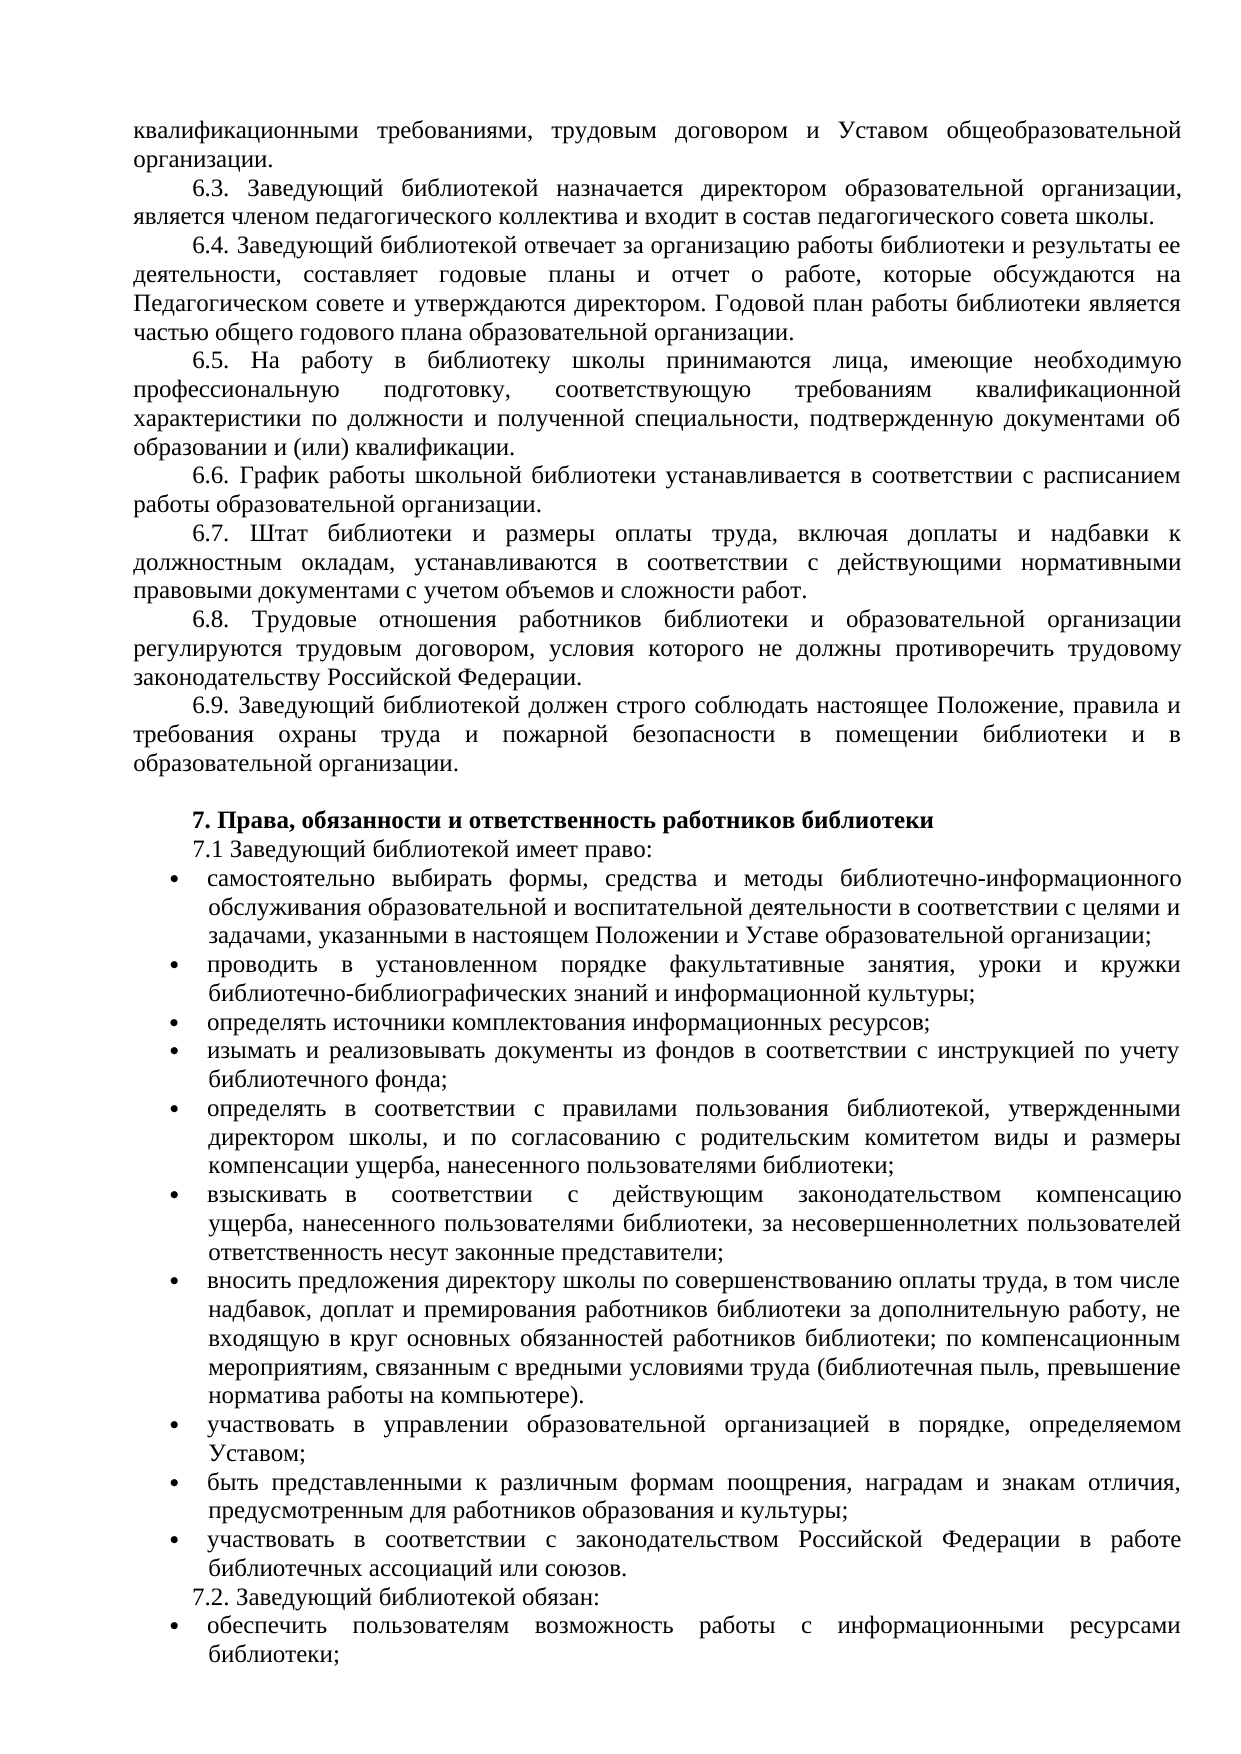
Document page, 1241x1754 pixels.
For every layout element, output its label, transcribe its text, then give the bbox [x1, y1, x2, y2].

list Заведующий библиотекой должен строго соблюдать настоящее Положение, правила и требования охраны труда и пожарной безопасности в помещении библиотеки и в образовательной организации. [133, 690, 1181, 777]
list Штат библиотеки и размеры оплаты труда, включая доплаты и надбавки к должностным окладам, устанавливаются в соответствии с действующими нормативными правовыми документами с учетом объемов и сложности работ. [133, 518, 1182, 604]
list взыскивать в соответствии с действующим законодательством компенсацию ущерба, нанесенного пользователями библиотеки, за несовершеннолетних пользователей ответственность несут законные представители; [171, 1179, 1182, 1266]
list Заведующий библиотекой отвечает за организацию работы библиотеки и результаты ее деятельности, составляет годовые планы и отчет о работе, которые обсуждаются на Педагогическом совете и утверждаются директором. Годовой план работы библиотеки является частью общего годового плана образовательной организации. [133, 230, 1181, 345]
subtitle Права, обязанности и ответственность работников библиотеки [192, 806, 1192, 834]
list участвовать в управлении образовательной организацией в порядке, определяемом Уставом; [171, 1409, 1182, 1467]
list определять в соответствии с правилами пользования библиотекой, утвержденными директором школы, и по согласованию с родительским комитетом виды и размеры компенсации ущерба, нанесенного пользователями библиотеки; [171, 1093, 1181, 1179]
list Заведующий библиотекой назначается директором образовательной организации, является членом педагогического коллектива и входит в состав педагогического совета школы. [133, 173, 1182, 230]
list вносить предложения директору школы по совершенствованию оплаты труда, в том числе надбавок, доплат и премирования работников библиотеки за дополнительную работу, не входящую в круг основных обязанностей работников библиотеки; по компенсационным мероприятиям, связанным с вредными условиями труда (библиотечная пыль, превышение норматива работы на компьютере). [171, 1266, 1181, 1409]
text квалификационными требованиями, трудовым договором и Уставом общеобразовательной организации. [133, 115, 1182, 173]
list участвовать в соответствии с законодательством Российской Федерации в работе библиотечных ассоциаций или союзов. [171, 1524, 1182, 1582]
list На работу в библиотеку школы принимаются лица, имеющие необходимую профессиональную подготовку, соответствующую требованиям квалификационной характеристики по должности и полученной специальности, подтвержденную документами об образовании и (или) квалификации. [133, 345, 1182, 460]
list проводить в установленном порядке факультативные занятия, уроки и кружки библиотечно-библиографических знаний и информационной культуры; [171, 949, 1181, 1007]
list обеспечить пользователям возможность работы с информационными ресурсами библиотеки; [171, 1611, 1181, 1668]
list Заведующий библиотекой обязан: [192, 1582, 1192, 1611]
list График работы школьной библиотеки устанавливается в соответствии с расписанием работы образовательной организации. [133, 460, 1181, 518]
list изымать и реализовывать документы из фондов в соответствии с инструкцией по учету библиотечного фонда; [171, 1036, 1181, 1093]
list Трудовые отношения работников библиотеки и образовательной организации регулируются трудовым договором, условия которого не должны противоречить трудовому законодательству Российской Федерации. [133, 604, 1182, 690]
text 7.1 Заведующий библиотекой имеет право: [192, 834, 1192, 863]
list определять источники комплектования информационных ресурсов; [170, 1007, 1192, 1036]
list быть представленными к различным формам поощрения, наградам и знакам отличия, предусмотренным для работников образования и культуры; [171, 1467, 1181, 1524]
list самостоятельно выбирать формы, средства и методы библиотечно-информационного обслуживания образовательной и воспитательной деятельности в соответствии с целями и задачами, указанными в настоящем Положении и Уставе образовательной организации; [171, 863, 1182, 949]
